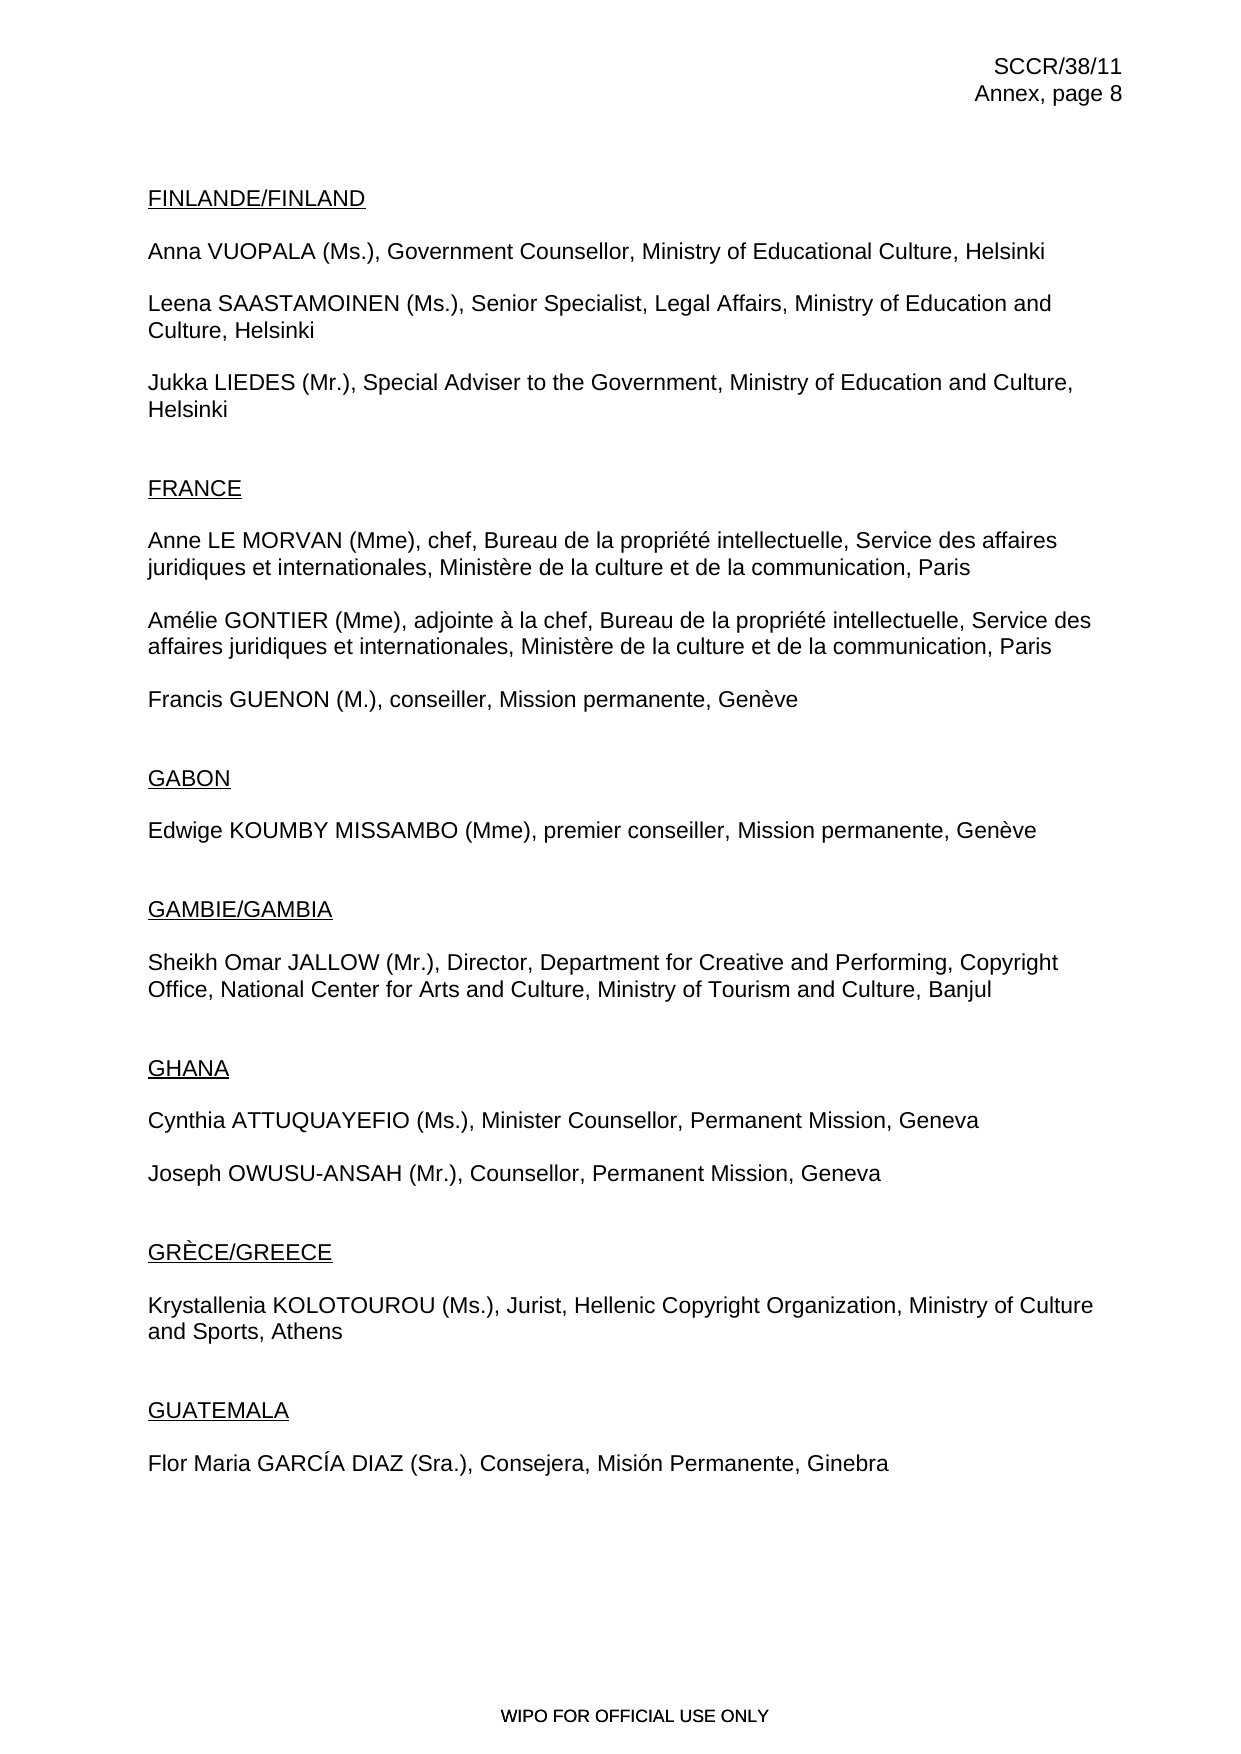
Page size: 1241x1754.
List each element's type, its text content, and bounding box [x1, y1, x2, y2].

text Krystallenia KOLOTOUROU (Ms.), Jurist, Hellenic Copyright Organization, Ministry of Culture and Sports, Athens [148, 1292, 1122, 1344]
text GABON [148, 765, 1122, 791]
text FRANCE [148, 475, 1122, 501]
text Amélie GONTIER (Mme), adjointe à la chef, Bureau de la propriété intellectuelle, Service des affaires juridiques et internationales, Ministère de la culture et de la communication, Paris [148, 607, 1122, 659]
text Francis GUENON (M.), conseiller, Mission permanente, Genève [148, 686, 1122, 712]
text GUATEMALA [148, 1397, 1122, 1423]
text GHANA [148, 1054, 1122, 1081]
text Sheikh Omar JALLOW (Mr.), Director, Department for Creative and Performing, Copyright Office, National Center for Arts and Culture, Ministry of Tourism and Culture, Banjul [148, 949, 1122, 1002]
text Flor Maria GARCÍA DIAZ (Sra.), Consejera, Misión Permanente, Ginebra [148, 1450, 1122, 1476]
text Anne LE MORVAN (Mme), chef, Bureau de la propriété intellectuelle, Service des affaires juridiques et internationales, Ministère de la culture et de la communication, Paris [148, 527, 1122, 580]
text Edwige KOUMBY MISSAMBO (Mme), premier conseiller, Mission permanente, Genève [148, 817, 1122, 844]
text Joseph OWUSU-ANSAH (Mr.), Counsellor, Permanent Mission, Geneva [148, 1160, 1122, 1186]
text GAMBIE/GAMBIA [148, 896, 1122, 923]
text Anna VUOPALA (Ms.), Government Counsellor, Ministry of Educational Culture, Helsinki [148, 238, 1122, 264]
text Jukka LIEDES (Mr.), Special Adviser to the Government, Ministry of Education and Culture, Helsinki [148, 369, 1122, 422]
text GRÈCE/GREECE [148, 1239, 1122, 1265]
text Cynthia ATTUQUAYEFIO (Ms.), Minister Counsellor, Permanent Mission, Geneva [148, 1107, 1122, 1134]
text Leena SAASTAMOINEN (Ms.), Senior Specialist, Legal Affairs, Ministry of Education and Culture, Helsinki [148, 290, 1122, 343]
text FINLANDE/FINLAND [148, 185, 1122, 211]
